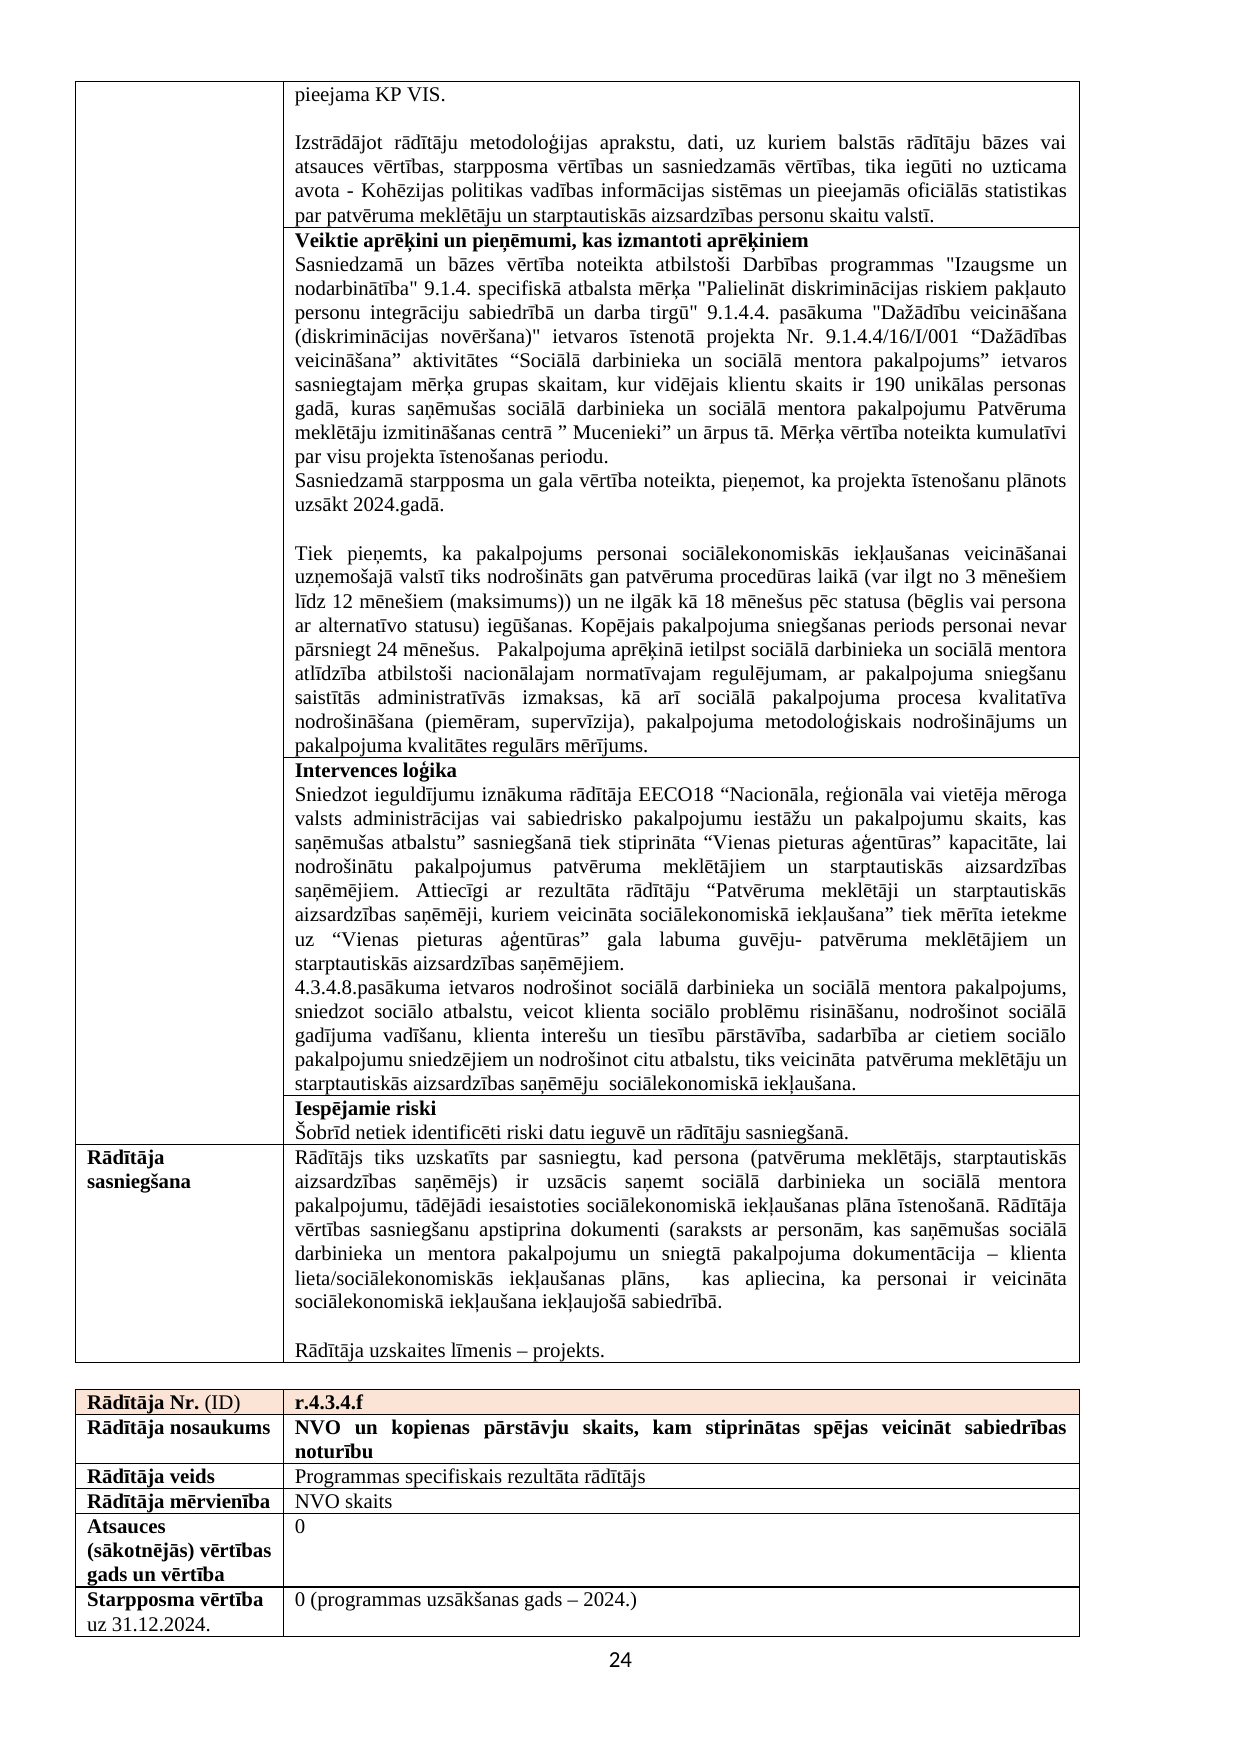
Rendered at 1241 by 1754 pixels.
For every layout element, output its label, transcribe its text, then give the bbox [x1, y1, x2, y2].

table_cell Rādītāja nosaukums [76, 1415, 283, 1463]
table_cell Starpposma vērtība uz 31.12.2024. [76, 1588, 283, 1636]
table_cell NVO skaits [284, 1489, 1079, 1513]
table_cell Iespējamie riski Šobrīd netiek identificēti riski datu ieguvē un rādītāju sasniegšanā. [284, 1096, 1079, 1144]
table_cell Intervences loģika Sniedzot ieguldījumu iznākuma rādītāja EECO18 “Nacionāla, reģionāla vai vietēja mēroga valsts administrācijas vai sabiedrisko pakalpojumu iestāžu un pakalpojumu skaits, kas saņēmušas atbalstu” sasniegšanā tiek stiprināta “Vienas pieturas aģentūras” kapacitāte, lai nodrošinātu pakalpojumus patvēruma meklētājiem un starptautiskās aizsardzības saņēmējiem. Attiecīgi ar rezultāta rādītāju “Patvēruma meklētāji un starptautiskās aizsardzības saņēmēji, kuriem veicināta sociālekonomiskā iekļaušana” tiek mērīta ietekme uz “Vienas pieturas aģentūras” gala labuma guvēju- patvēruma meklētājiem un starptautiskās aizsardzības saņēmējiem. 4.3.4.8.pasākuma ietvaros nodrošinot sociālā darbinieka un sociālā mentora pakalpojums, sniedzot sociālo atbalstu, veicot klienta sociālo problēmu risināšanu, nodrošinot sociālā gadījuma vadīšanu, klienta interešu un tiesību pārstāvība, sadarbība ar cietiem sociālo pakalpojumu sniedzējiem un nodrošinot citu atbalstu, tiks veicināta patvēruma meklētāju un starptautiskās aizsardzības saņēmēju sociālekonomiskā iekļaušana. [284, 758, 1079, 1095]
table_cell NVO un kopienas pārstāvju skaits, kam stiprinātas spējas veicināt sabiedrības noturību [284, 1415, 1079, 1463]
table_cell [284, 82, 1079, 227]
table_cell Veiktie aprēķini un pieņēmumi, kas izmantoti aprēķiniem Sasniedzamā un bāzes vērtība noteikta atbilstoši Darbības programmas "Izaugsme un nodarbinātība" 9.1.4. specifiskā atbalsta mērķa "Palielināt diskriminācijas riskiem pakļauto personu integrāciju sabiedrībā un darba tirgū" 9.1.4.4. pasākuma "Dažādību veicināšana (diskriminācijas novēršana)" ietvaros īstenotā projekta Nr. 9.1.4.4/16/I/001 “Dažādības veicināšana” aktivitātes “Sociālā darbinieka un sociālā mentora pakalpojums” ietvaros sasniegtajam mērķa grupas skaitam, kur vidējais klientu skaits ir 190 unikālas personas gadā, kuras saņēmušas sociālā darbinieka un sociālā mentora pakalpojumu Patvēruma meklētāju izmitināšanas centrā ” Mucenieki” un ārpus tā. Mērķa vērtība noteikta kumulatīvi par visu projekta īstenošanas periodu. Sasniedzamā starpposma un gala vērtība noteikta, pieņemot, ka projekta īstenošanu plānots uzsākt 2024.gadā. Tiek pieņemts, ka pakalpojums personai sociālekonomiskās iekļaušanas veicināšanai uzņemošajā valstī tiks nodrošināts gan patvēruma procedūras laikā (var ilgt no 3 mēnešiem līdz 12 mēnešiem (maksimums)) un ne ilgāk kā 18 mēnešus pēc statusa (bēglis vai persona ar alternatīvo statusu) iegūšanas. Kopējais pakalpojuma sniegšanas periods personai nevar pārsniegt 24 mēnešus. Pakalpojuma aprēķinā ietilpst sociālā darbinieka un sociālā mentora atlīdzība atbilstoši nacionālajam normatīvajam regulējumam, ar pakalpojuma sniegšanu saistītās administratīvās izmaksas, kā arī sociālā pakalpojuma procesa kvalitatīva nodrošināšana (piemēram, supervīzija), pakalpojuma metodoloģiskais nodrošinājums un pakalpojuma kvalitātes regulārs mērījums. [284, 228, 1079, 757]
table_cell Rādītājs tiks uzskatīts par sasniegtu, kad persona (patvēruma meklētājs, starptautiskās aizsardzības saņēmējs) ir uzsācis saņemt sociālā darbinieka un sociālā mentora pakalpojumu, tādējādi iesaistoties sociālekonomiskā iekļaušanas plāna īstenošanā. Rādītāja vērtības sasniegšanu apstiprina dokumenti (saraksts ar personām, kas saņēmušas sociālā darbinieka un mentora pakalpojumu un sniegtā pakalpojuma dokumentācija – klienta lieta/sociālekonomiskās iekļaušanas plāns, kas apliecina, ka personai ir veicināta sociālekonomiskā iekļaušana iekļaujošā sabiedrībā. Rādītāja uzskaites līmenis – projekts. [284, 1145, 1079, 1362]
table_cell Programmas specifiskais rezultāta rādītājs [284, 1464, 1079, 1488]
table_cell 0 [284, 1514, 1079, 1586]
table_cell 0 (programmas uzsākšanas gads – 2024.) [284, 1588, 1079, 1636]
table_header r.4.3.4.f [284, 1390, 1079, 1414]
table_cell Atsauces (sākotnējās) vērtības gads un vērtība [76, 1514, 283, 1586]
table_cell Rādītāja mērvienība [76, 1489, 283, 1513]
table_header Rādītāja Nr. (ID) [76, 1390, 283, 1414]
table_cell Rādītāja veids [76, 1464, 283, 1488]
table_cell Rādītāja sasniegšana [76, 1145, 283, 1362]
